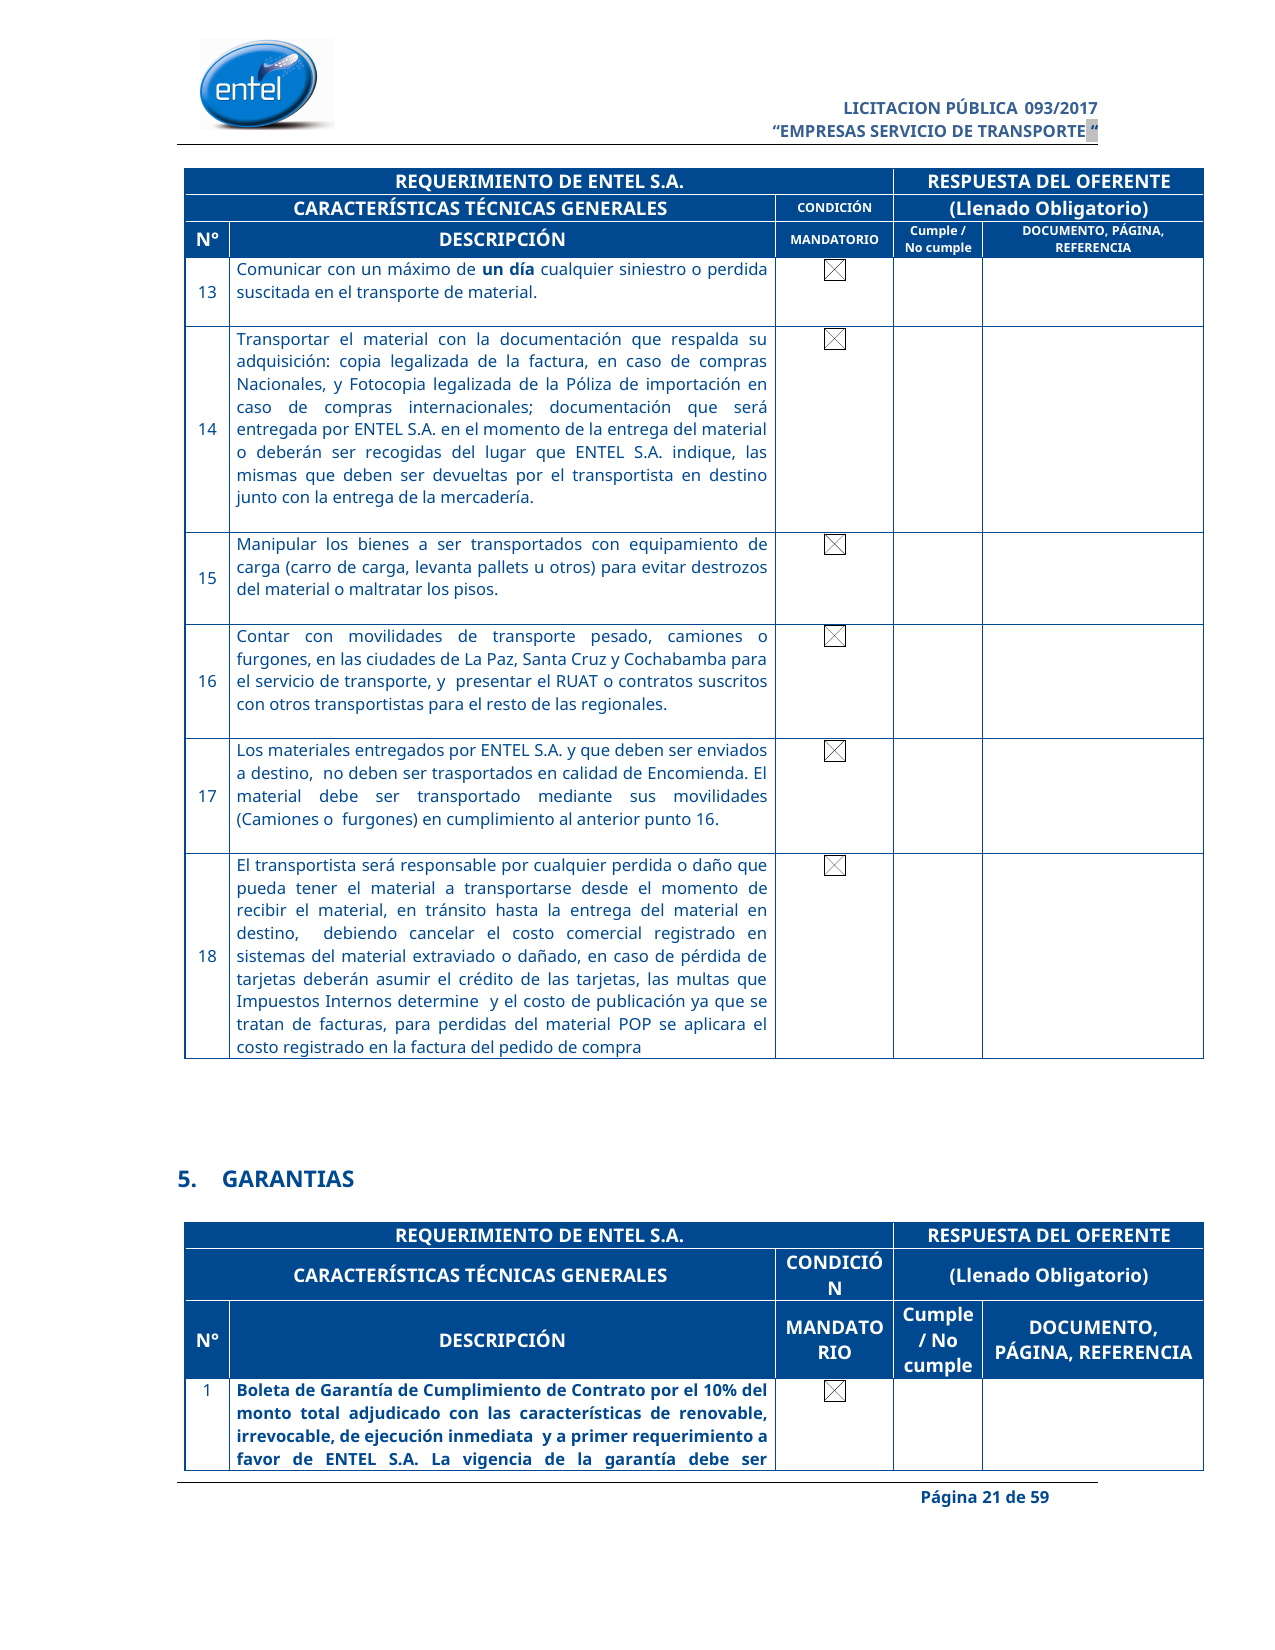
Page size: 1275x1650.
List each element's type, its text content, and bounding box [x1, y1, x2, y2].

table_header REQUERIMIENTO DE ENTEL S.A. [186, 169, 893, 194]
table_cell [983, 854, 1203, 1058]
table_cell [894, 1379, 982, 1470]
table_cell Los materiales entregados por ENTEL S.A. y que deben ser enviados a destino, no deben ser trasportados en calidad de Encomienda. El material debe ser transportado mediante sus movilidades (Camiones o furgones) en cumplimiento al anterior punto 16. [230, 739, 775, 853]
table_cell Cumple / No cumple [894, 222, 982, 257]
table_cell [776, 854, 893, 1058]
table_cell [894, 739, 982, 853]
table_cell 14 [186, 327, 229, 532]
table_cell [776, 533, 893, 623]
table_cell 17 [186, 739, 229, 853]
table_header RESPUESTA DEL OFERENTE [894, 169, 1203, 194]
table_cell [776, 258, 893, 326]
table_cell Transportar el material con la documentación que respalda su adquisición: copia legalizada de la factura, en caso de compras Nacionales, y Fotocopia legalizada de la Póliza de importación en caso de compras internacionales; documentación que será entregada por ENTEL S.A. en el momento de la entrega del material o deberán ser recogidas del lugar que ENTEL S.A. indique, las mismas que deben ser devueltas por el transportista en destino junto con la entrega de la mercadería. [230, 327, 775, 532]
table_cell [894, 327, 982, 532]
table_cell Manipular los bienes a ser transportados con equipamiento de carga (carro de carga, levanta pallets u otros) para evitar destrozos del material o maltratar los pisos. [230, 533, 775, 623]
table_cell [894, 854, 982, 1058]
table_cell [983, 739, 1203, 853]
table_cell MANDATORIO [776, 1301, 893, 1378]
table_cell (Llenado Obligatorio) [894, 195, 1203, 221]
table_header REQUERIMIENTO DE ENTEL S.A. [186, 1223, 893, 1248]
table_cell MANDATORIO [776, 222, 893, 257]
table_cell CONDICIÓN [776, 195, 893, 221]
table_cell [983, 625, 1203, 738]
table_cell CARACTERÍSTICAS TÉCNICAS GENERALES [186, 195, 775, 221]
picture [199, 38, 335, 130]
table_cell 15 [186, 533, 229, 623]
table_cell [776, 1379, 893, 1470]
table_cell CONDICIÓN [776, 1249, 893, 1300]
table_cell 1 [186, 1379, 229, 1470]
table_cell 16 [186, 625, 229, 738]
table_cell Contar con movilidades de transporte pesado, camiones o furgones, en las ciudades de La Paz, Santa Cruz y Cochabamba para el servicio de transporte, y presentar el RUAT o contratos suscritos con otros transportistas para el resto de las regionales. [230, 625, 775, 738]
table_cell [983, 533, 1203, 623]
table_cell [983, 327, 1203, 532]
table_cell 18 [186, 854, 229, 1058]
table_cell [894, 625, 982, 738]
table_header RESPUESTA DEL OFERENTE [894, 1223, 1203, 1248]
table_cell DOCUMENTO, PÁGINA, REFERENCIA [983, 222, 1203, 257]
table_cell N° [186, 222, 229, 257]
table_cell [983, 1379, 1203, 1470]
table_cell DOCUMENTO, PÁGINA, REFERENCIA [983, 1301, 1203, 1378]
table_cell [894, 533, 982, 623]
table_cell CARACTERÍSTICAS TÉCNICAS GENERALES [186, 1249, 775, 1300]
table_cell N° [186, 1301, 229, 1378]
list GARANTIAS [177, 1163, 1098, 1194]
table_cell [894, 258, 982, 326]
table_cell DESCRIPCIÓN [230, 222, 775, 257]
table_cell [776, 327, 893, 532]
table_cell DESCRIPCIÓN [230, 1301, 775, 1378]
table_cell [776, 739, 893, 853]
table_cell [983, 258, 1203, 326]
table_cell (Llenado Obligatorio) [894, 1249, 1203, 1300]
table_cell 13 [186, 258, 229, 326]
table_cell El transportista será responsable por cualquier perdida o daño que pueda tener el material a transportarse desde el momento de recibir el material, en tránsito hasta la entrega del material en destino, debiendo cancelar el costo comercial registrado en sistemas del material extraviado o dañado, en caso de pérdida de tarjetas deberán asumir el crédito de las tarjetas, las multas que Impuestos Internos determine y el costo de publicación ya que se tratan de facturas, para perdidas del material POP se aplicara el costo registrado en la factura del pedido de compra [230, 854, 775, 1058]
table_cell [776, 625, 893, 738]
table_cell Cumple / No cumple [894, 1301, 982, 1378]
table_cell Comunicar con un máximo de un día cualquier siniestro o perdida suscitada en el transporte de material. [230, 258, 775, 326]
